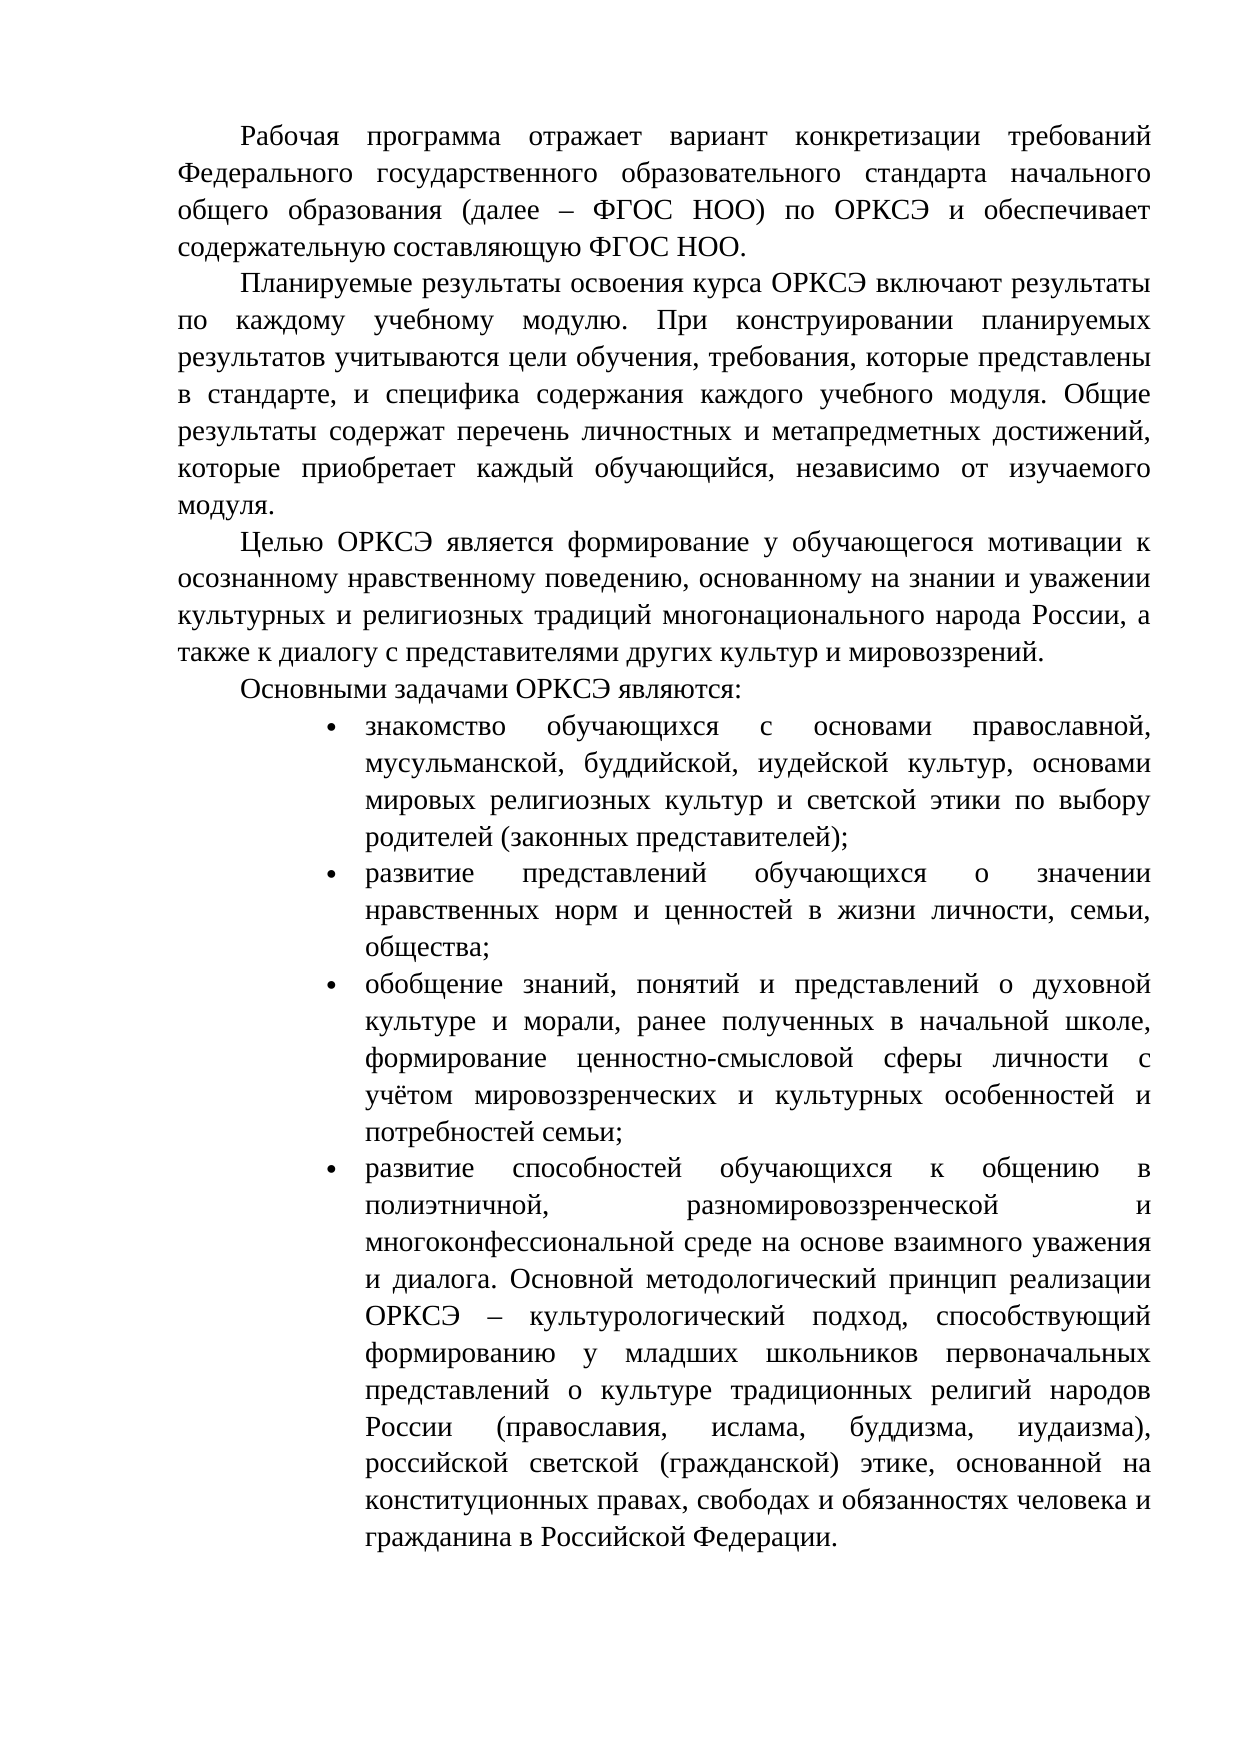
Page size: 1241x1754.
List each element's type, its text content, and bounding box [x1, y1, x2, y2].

text Рабочая программа отражает вариант конкретизации требований Федерального государственного образовательного стандарта начального общего образования (далее – ФГОС НОО) по ОРКСЭ и обеспечивает содержательную составляющую ФГОС НОО. [177, 118, 1152, 262]
list обобщение знаний, понятий и представлений о духовной культуре и морали, ранее полученных в начальной школе, формирование ценностно-смысловой сферы личности с учётом мировоззренческих и культурных особенностей и потребностей семьи; [327, 966, 1152, 1147]
list знакомство обучающихся с основами православной, мусульманской, буддийской, иудейской культур, основами мировых религиозных культур и светской этики по выбору родителей (законных представителей); [327, 708, 1152, 852]
list развитие способностей обучающихся к общению в полиэтничной, разномировоззренческой и многоконфессиональной среде на основе взаимного уважения и диалога. Основной методологический принцип реализации ОРКСЭ – культурологический подход, способствующий формированию у младших школьников первоначальных представлений о культуре традиционных религий народов России (православия, ислама, буддизма, иудаизма), российской светской (гражданской) этике, основанной на конституционных правах, свободах и обязанностях человека и гражданина в Российской Федерации. [327, 1151, 1152, 1553]
list развитие представлений обучающихся о значении нравственных норм и ценностей в жизни личности, семьи, общества; [327, 856, 1152, 963]
text Планируемые результаты освоения курса ОРКСЭ включают результаты по каждому учебному модулю. При конструировании планируемых результатов учитываются цели обучения, требования, которые представлены в стандарте, и специфика содержания каждого учебного модуля. Общие результаты содержат перечень личностных и метапредметных достижений, которые приобретает каждый обучающийся, независимо от изучаемого модуля. [177, 266, 1152, 520]
text Основными задачами ОРКСЭ являются: [177, 671, 1152, 705]
text Целью ОРКСЭ является формирование у обучающегося мотивации к осознанному нравственному поведению, основанному на знании и уважении культурных и религиозных традиций многонационального народа России, а также к диалогу с представителями других культур и мировоззрений. [177, 524, 1152, 668]
